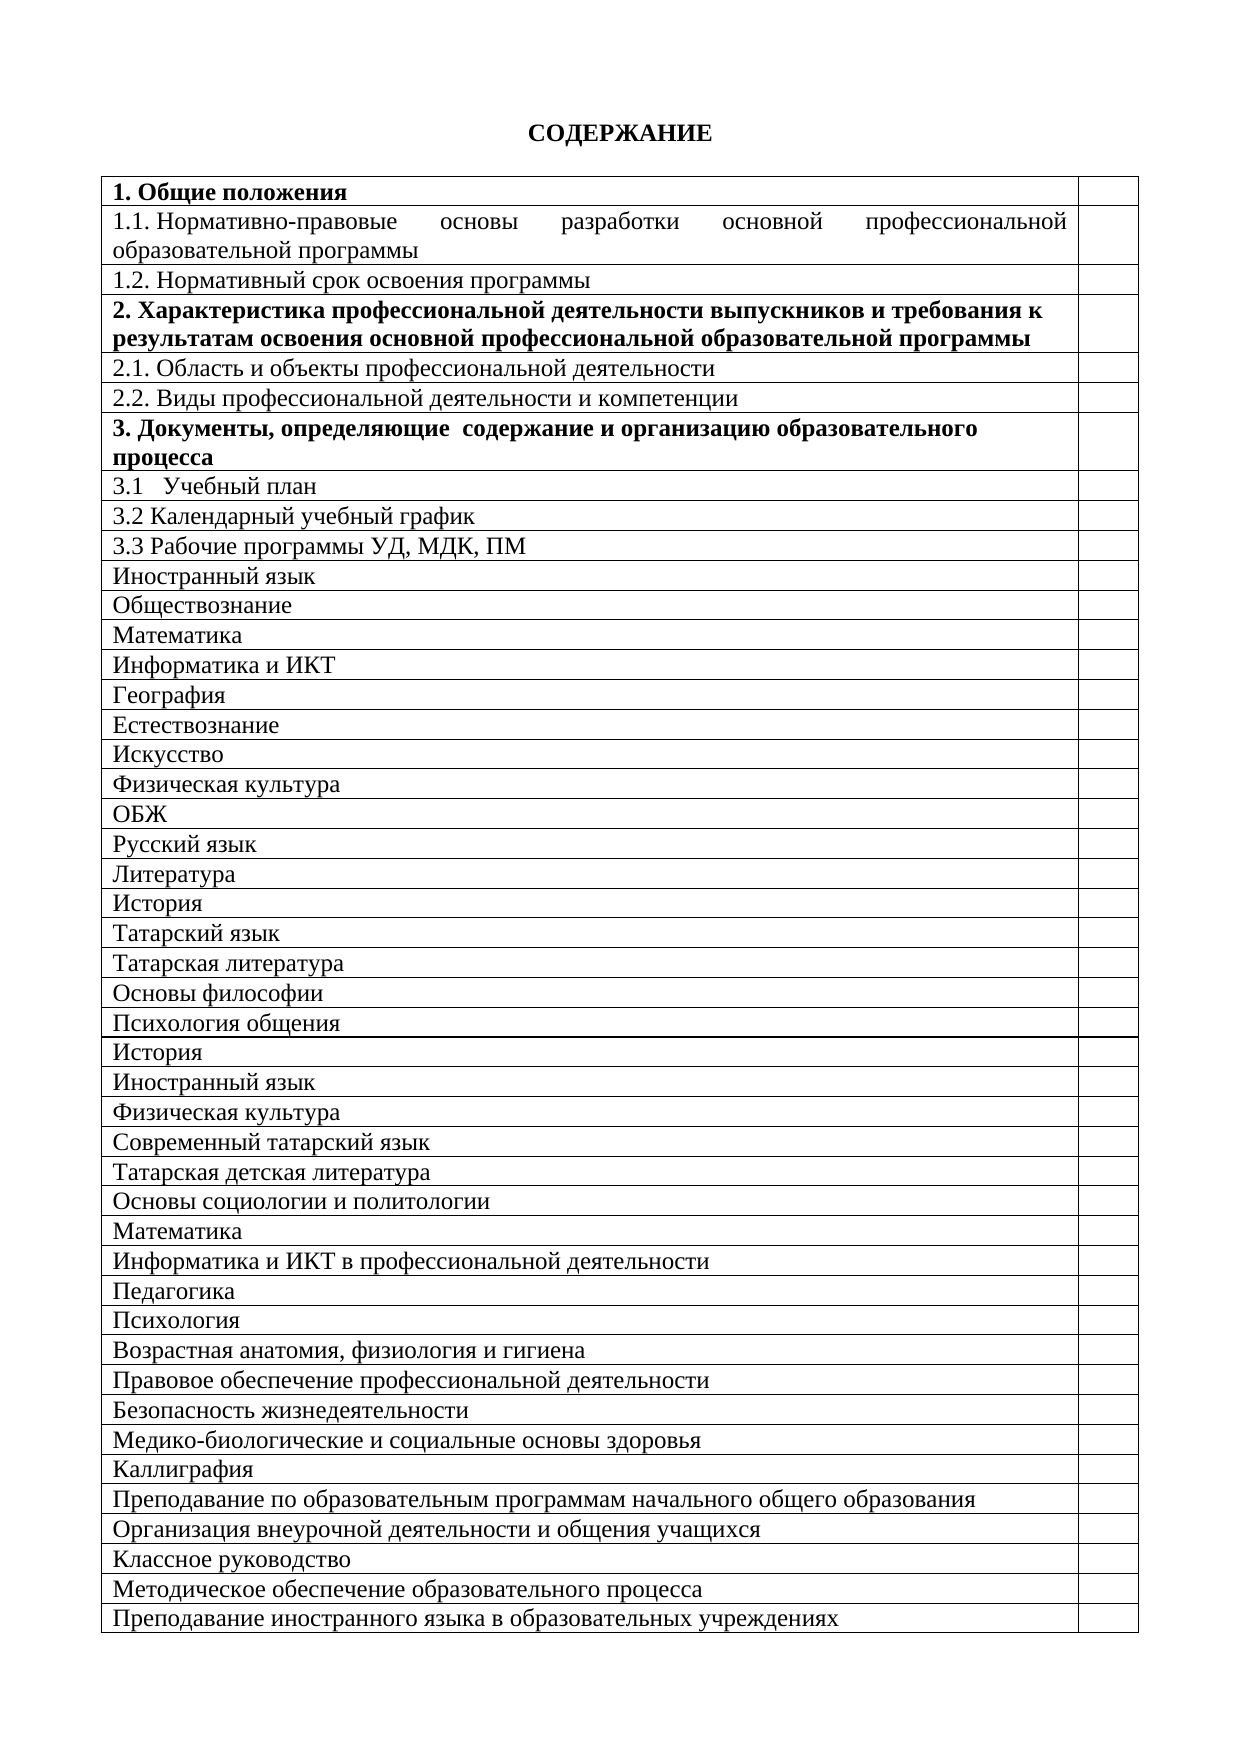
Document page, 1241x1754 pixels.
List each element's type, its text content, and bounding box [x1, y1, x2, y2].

table_cell Татарский язык [102, 918, 1078, 947]
table_cell [1079, 531, 1138, 560]
table_cell 1.2. Нормативный срок освоения программы [102, 265, 1078, 294]
table_cell [1079, 1395, 1138, 1424]
table_cell [1079, 206, 1138, 264]
table_cell 3.2 Календарный учебный график [102, 501, 1078, 530]
table_cell [1079, 295, 1138, 352]
table_cell Преподавание по образовательным программам начального общего образования [102, 1484, 1078, 1513]
table_cell [1079, 740, 1138, 768]
table_cell [1079, 383, 1138, 412]
table_cell [1079, 1604, 1138, 1632]
table_cell [1079, 1008, 1138, 1036]
table_cell [1079, 1484, 1138, 1513]
table_cell Основы социологии и политологии [102, 1186, 1078, 1215]
table_cell [1079, 1186, 1138, 1215]
table_cell [1079, 1514, 1138, 1543]
table_cell [1079, 1216, 1138, 1245]
table_cell Информатика и ИКТ [102, 650, 1078, 679]
table_cell 2. Характеристика профессиональной деятельности выпускников и требования к результатам освоения основной профессиональной образовательной программы [102, 295, 1078, 352]
table_cell 3.3 Рабочие программы УД, МДК, ПМ [102, 531, 1078, 560]
table_cell Математика [102, 1216, 1078, 1245]
table_cell [1079, 353, 1138, 382]
table_cell Каллиграфия [102, 1455, 1078, 1483]
table_cell [1079, 1246, 1138, 1275]
table_cell География [102, 680, 1078, 709]
table_cell [1079, 620, 1138, 649]
table_cell [1079, 1276, 1138, 1304]
table_cell История [102, 889, 1078, 917]
table_cell Информатика и ИКТ в профессиональной деятельности [102, 1246, 1078, 1275]
table_cell [1079, 1455, 1138, 1483]
table_cell 1.1. Нормативно-правовые основы разработки основной профессиональной образовательной программы [102, 206, 1078, 264]
table_cell [1079, 561, 1138, 589]
table_cell 2.2. Виды профессиональной деятельности и компетенции [102, 383, 1078, 412]
table_cell 3. Документы, определяющие содержание и организацию образовательного процесса [102, 413, 1078, 470]
table_cell [1079, 1038, 1138, 1066]
table_cell Иностранный язык [102, 561, 1078, 589]
table_cell Татарская детская литература [102, 1157, 1078, 1185]
table_cell Математика [102, 620, 1078, 649]
table_cell История [102, 1038, 1078, 1066]
table_cell Физическая культура [102, 769, 1078, 798]
table_cell Классное руководство [102, 1544, 1078, 1573]
table_cell Литература [102, 859, 1078, 887]
table_cell [1079, 859, 1138, 887]
table_cell [1079, 889, 1138, 917]
table_cell Основы философии [102, 978, 1078, 1007]
table_cell [1079, 769, 1138, 798]
table_cell [1079, 918, 1138, 947]
table_cell Физическая культура [102, 1097, 1078, 1126]
table_cell Преподавание иностранного языка в образовательных учреждениях [102, 1604, 1078, 1632]
table_cell Русский язык [102, 829, 1078, 858]
table_cell [1079, 471, 1138, 500]
table_cell [1079, 710, 1138, 738]
table_cell [1079, 1544, 1138, 1573]
table_cell ОБЖ [102, 799, 1078, 828]
table_cell [1079, 829, 1138, 858]
table_cell Возрастная анатомия, физиология и гигиена [102, 1335, 1078, 1364]
table_cell [1079, 680, 1138, 709]
table_cell Психология [102, 1306, 1078, 1334]
table_cell [1079, 1335, 1138, 1364]
table_cell [1079, 650, 1138, 679]
table_cell [1079, 1574, 1138, 1602]
table_header 1. Общие положения [102, 177, 1078, 205]
table_cell [1079, 413, 1138, 470]
table_cell Медико-биологические и социальные основы здоровья [102, 1425, 1078, 1453]
table_cell [1079, 501, 1138, 530]
table_cell Организация внеурочной деятельности и общения учащихся [102, 1514, 1078, 1543]
table_cell [1079, 1067, 1138, 1096]
table_cell Психология общения [102, 1008, 1078, 1036]
table_cell [1079, 799, 1138, 828]
table_cell [1079, 1306, 1138, 1334]
table_cell Методическое обеспечение образовательного процесса [102, 1574, 1078, 1602]
table_cell [1079, 948, 1138, 977]
table_cell Обществознание [102, 591, 1078, 619]
table_cell Правовое обеспечение профессиональной деятельности [102, 1365, 1078, 1394]
text СОДЕРЖАНИЕ [112, 118, 1128, 147]
table_cell [1079, 1157, 1138, 1185]
table_cell Безопасность жизнедеятельности [102, 1395, 1078, 1424]
table_cell Искусство [102, 740, 1078, 768]
table_cell 3.1 Учебный план [102, 471, 1078, 500]
table_cell Педагогика [102, 1276, 1078, 1304]
table_cell [1079, 265, 1138, 294]
table_cell Татарская литература [102, 948, 1078, 977]
table_cell [1079, 1425, 1138, 1453]
table_cell 2.1. Область и объекты профессиональной деятельности [102, 353, 1078, 382]
table_cell [1079, 1365, 1138, 1394]
table_cell [1079, 978, 1138, 1007]
table_cell Иностранный язык [102, 1067, 1078, 1096]
table_cell Естествознание [102, 710, 1078, 738]
table_cell [1079, 1097, 1138, 1126]
table_cell [1079, 1127, 1138, 1156]
table_cell Современный татарский язык [102, 1127, 1078, 1156]
table_cell [1079, 591, 1138, 619]
table_header [1079, 177, 1138, 205]
